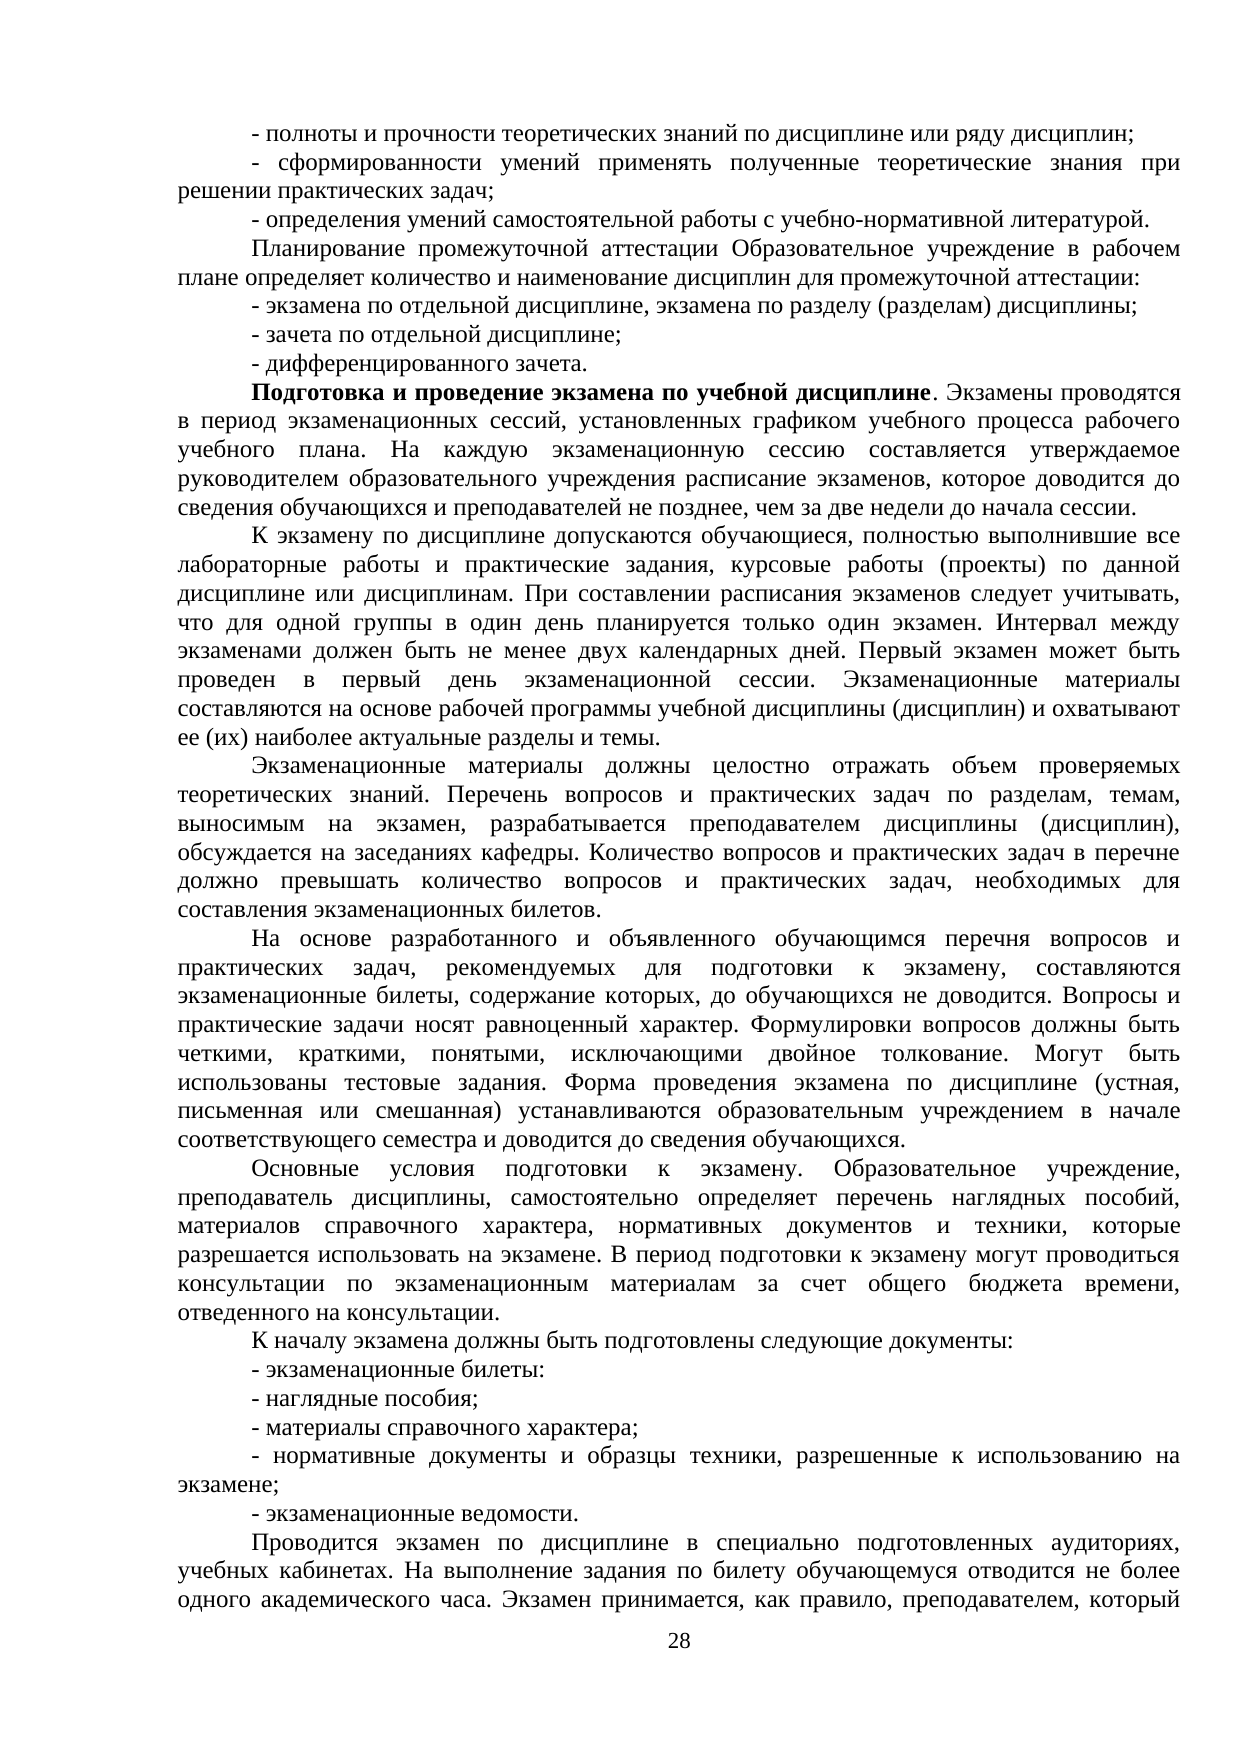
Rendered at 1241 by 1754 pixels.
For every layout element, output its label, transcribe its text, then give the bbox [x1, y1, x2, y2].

text - определения умений самостоятельной работы с учебно-нормативной литературой. [177, 204, 1181, 233]
text - полноты и прочности теоретических знаний по дисциплине или ряду дисциплин; [177, 118, 1181, 147]
text Планирование промежуточной аттестации Образовательное учреждение в рабочем плане определяет количество и наименование дисциплин для промежуточной аттестации: [177, 233, 1181, 291]
text - сформированности умений применять полученные теоретические знания при решении практических задач; [177, 147, 1181, 204]
text - дифференцированного зачета. [177, 348, 1181, 377]
text Подготовка и проведение экзамена по учебной дисциплине. Экзамены проводятся в период экзаменационных сессий, установленных графиком учебного процесса рабочего учебного плана. На каждую экзаменационную сессию составляется утверждаемое руководителем образовательного учреждения расписание экзаменов, которое доводится до сведения обучающихся и преподавателей не позднее, чем за две недели до начала сессии. [177, 377, 1181, 521]
text Экзаменационные материалы должны целостно отражать объем проверяемых теоретических знаний. Перечень вопросов и практических задач по разделам, темам, выносимым на экзамен, разрабатывается преподавателем дисциплины (дисциплин), обсуждается на заседаниях кафедры. Количество вопросов и практических задач в перечне должно превышать количество вопросов и практических задач, необходимых для составления экзаменационных билетов. [177, 751, 1181, 923]
text К экзамену по дисциплине допускаются обучающиеся, полностью выполнившие все лабораторные работы и практические задания, курсовые работы (проекты) по данной дисциплине или дисциплинам. При составлении расписания экзаменов следует учитывать, что для одной группы в один день планируется только один экзамен. Интервал между экзаменами должен быть не менее двух календарных дней. Первый экзамен может быть проведен в первый день экзаменационной сессии. Экзаменационные материалы составляются на основе рабочей программы учебной дисциплины (дисциплин) и охватывают ее (их) наиболее актуальные разделы и темы. [177, 521, 1181, 751]
text - материалы справочного характера; [177, 1412, 1181, 1441]
text - экзамена по отдельной дисциплине, экзамена по разделу (разделам) дисциплины; [177, 291, 1181, 319]
text - нормативные документы и образцы техники, разрешенные к использованию на экзамене; [177, 1441, 1181, 1498]
text Основные условия подготовки к экзамену. Образовательное учреждение, преподаватель дисциплины, самостоятельно определяет перечень наглядных пособий, материалов справочного характера, нормативных документов и техники, которые разрешается использовать на экзамене. В период подготовки к экзамену могут проводиться консультации по экзаменационным материалам за счет общего бюджета времени, отведенного на консультации. [177, 1153, 1181, 1326]
text К началу экзамена должны быть подготовлены следующие документы: [177, 1326, 1181, 1354]
text На основе разработанного и объявленного обучающимся перечня вопросов и практических задач, рекомендуемых для подготовки к экзамену, составляются экзаменационные билеты, содержание которых, до обучающихся не доводится. Вопросы и практические задачи носят равноценный характер. Формулировки вопросов должны быть четкими, краткими, понятыми, исключающими двойное толкование. Могут быть использованы тестовые задания. Форма проведения экзамена по дисциплине (устная, письменная или смешанная) устанавливаются образовательным учреждением в начале соответствующего семестра и доводится до сведения обучающихся. [177, 923, 1181, 1153]
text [177, 1527, 1181, 1613]
text - экзаменационные билеты: [177, 1354, 1181, 1383]
text - зачета по отдельной дисциплине; [177, 319, 1181, 348]
text - экзаменационные ведомости. [177, 1498, 1181, 1527]
text - наглядные пособия; [177, 1383, 1181, 1412]
